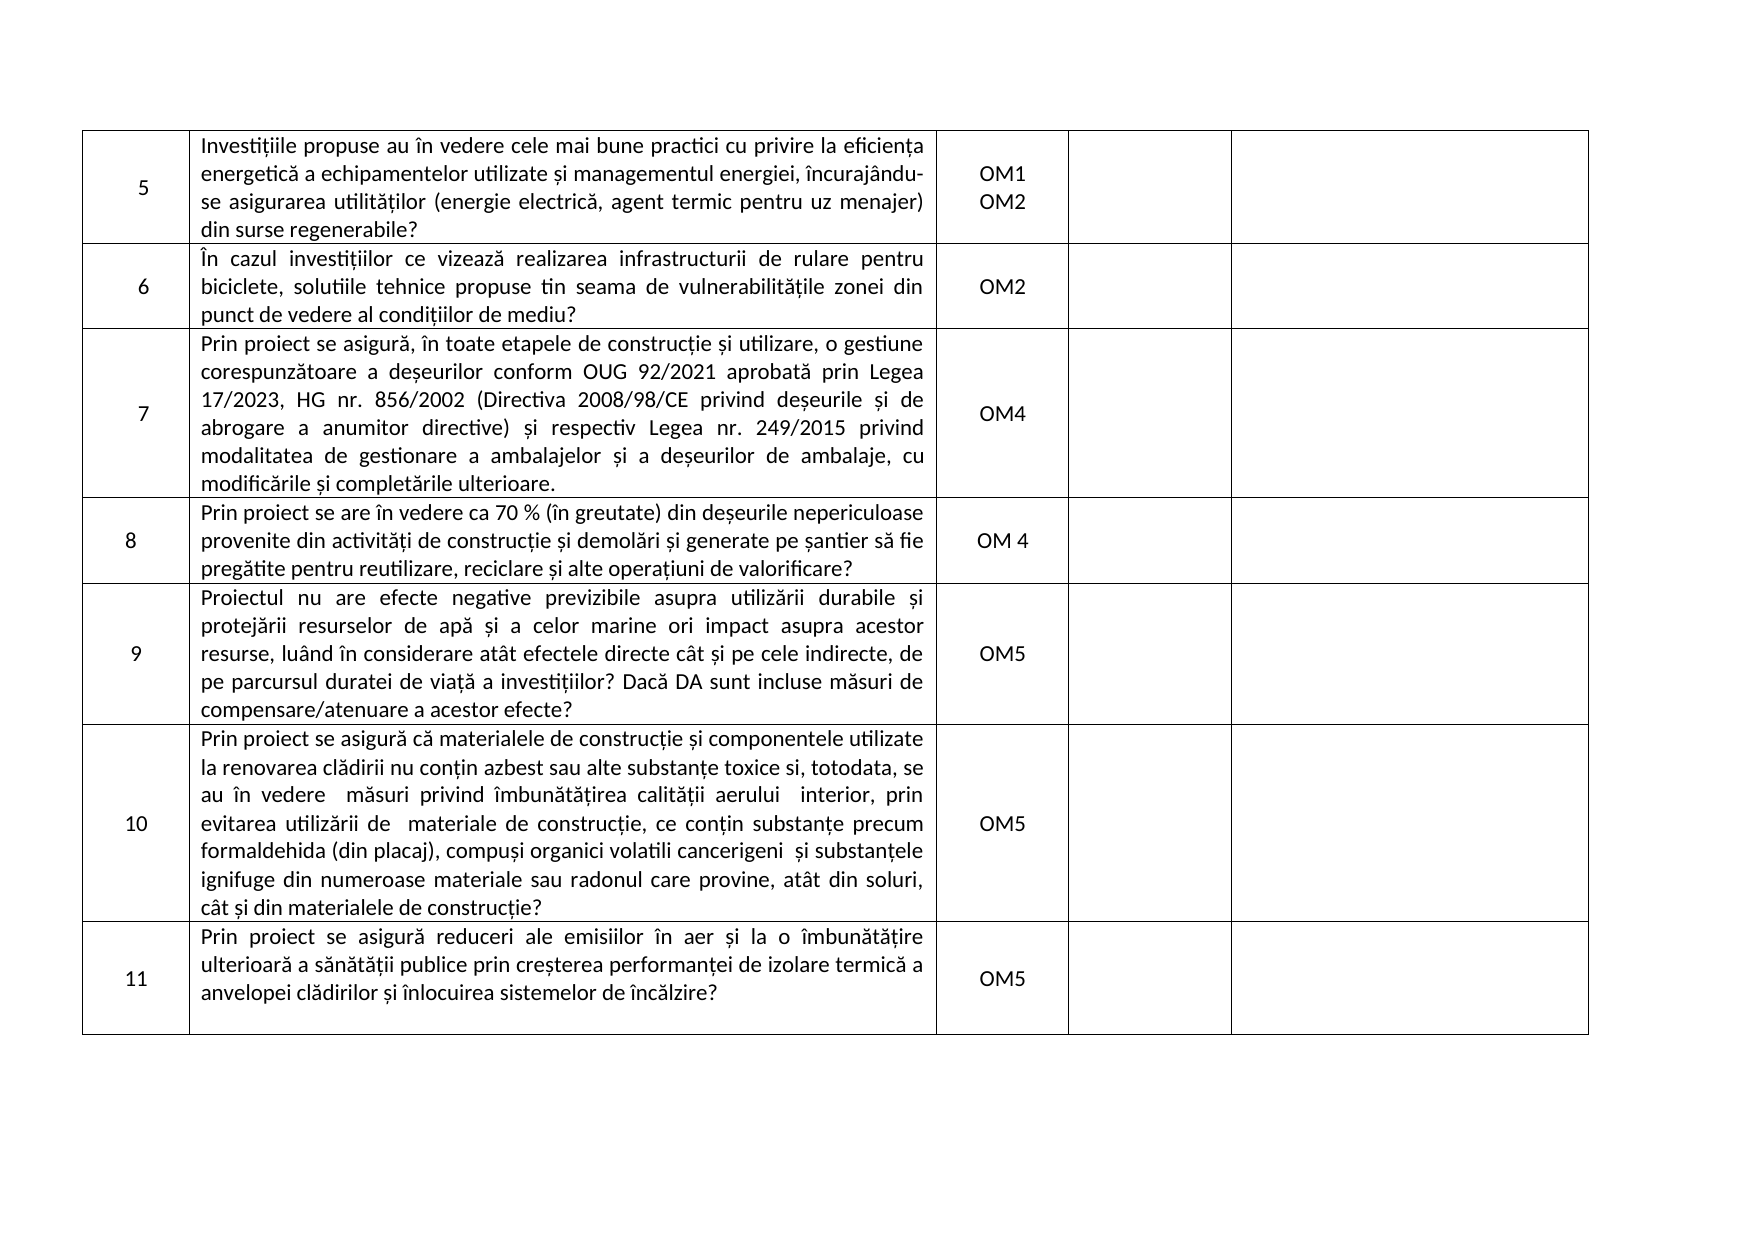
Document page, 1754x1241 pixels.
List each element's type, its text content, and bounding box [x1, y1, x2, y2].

table_cell Prin proiect se asigură reduceri ale emisiilor în aer și la o îmbunătățire ulterioară a sănătății publice prin creșterea performanței de izolare termică a anvelopei clădirilor și înlocuirea sistemelor de încălzire? [190, 922, 936, 1034]
table_cell [1232, 131, 1588, 243]
table_cell Prin proiect se are în vedere ca 70 % (în greutate) din deșeurile nepericuloase provenite din activități de construcție și demolări și generate pe șantier să fie pregătite pentru reutilizare, reciclare și alte operațiuni de valorificare? [190, 498, 936, 582]
table_cell [1232, 329, 1588, 497]
table_cell OM2 [937, 244, 1068, 328]
table_cell [1069, 584, 1231, 723]
table_cell În cazul investițiilor ce vizează realizarea infrastructurii de rulare pentru biciclete, solutiile tehnice propuse tin seama de vulnerabilitățile zonei din punct de vedere al condițiilor de mediu? [190, 244, 936, 328]
table_cell [1069, 329, 1231, 497]
table_cell 5 [83, 131, 189, 243]
table_cell Prin proiect se asigură, în toate etapele de construcție și utilizare, o gestiune corespunzătoare a deșeurilor conform OUG 92/2021 aprobată prin Legea 17/2023, HG nr. 856/2002 (Directiva 2008/98/CE privind deșeurile și de abrogare a anumitor directive) şi respectiv Legea nr. 249/2015 privind modalitatea de gestionare a ambalajelor şi a deșeurilor de ambalaje, cu modificările şi completările ulterioare. [190, 329, 936, 497]
table_cell OM5 [937, 584, 1068, 723]
table_cell [1232, 498, 1588, 582]
table_cell 8 [83, 498, 189, 582]
table_cell OM1 OM2 [937, 131, 1068, 243]
table_cell OM4 [937, 329, 1068, 497]
table_cell [1069, 244, 1231, 328]
table_cell [1069, 131, 1231, 243]
table_cell 6 [83, 244, 189, 328]
table_cell [1232, 584, 1588, 723]
table_cell OM5 [937, 922, 1068, 1034]
table_cell Investițiile propuse au în vedere cele mai bune practici cu privire la eficiența energetică a echipamentelor utilizate și managementul energiei, încurajându-se asigurarea utilităților (energie electrică, agent termic pentru uz menajer) din surse regenerabile? [190, 131, 936, 243]
table_cell Prin proiect se asigură că materialele de construcție și componentele utilizate la renovarea clădirii nu conțin azbest sau alte substanțe toxice si, totodata, se au în vedere măsuri privind îmbunătățirea calității aerului interior, prin evitarea utilizării de materiale de construcție, ce conțin substanțe precum formaldehida (din placaj), compuși organici volatili cancerigeni și substanțele ignifuge din numeroase materiale sau radonul care provine, atât din soluri, cât și din materialele de construcție? [190, 725, 936, 921]
table_cell [1232, 244, 1588, 328]
table_cell OM5 [937, 725, 1068, 921]
table_cell [1069, 922, 1231, 1034]
table_cell [1232, 922, 1588, 1034]
table_cell [1069, 498, 1231, 582]
table_cell 10 [83, 725, 189, 921]
table_cell [1232, 725, 1588, 921]
table_cell [1069, 725, 1231, 921]
table_cell 11 [83, 922, 189, 1034]
table_cell 9 [83, 584, 189, 723]
table_cell OM 4 [937, 498, 1068, 582]
table_cell 7 [83, 329, 189, 497]
table_cell Proiectul nu are efecte negative previzibile asupra utilizării durabile și protejării resurselor de apă și a celor marine ori impact asupra acestor resurse, luând în considerare atât efectele directe cât și pe cele indirecte, de pe parcursul duratei de viață a investițiilor? Dacă DA sunt incluse măsuri de compensare/atenuare a acestor efecte? [190, 584, 936, 723]
